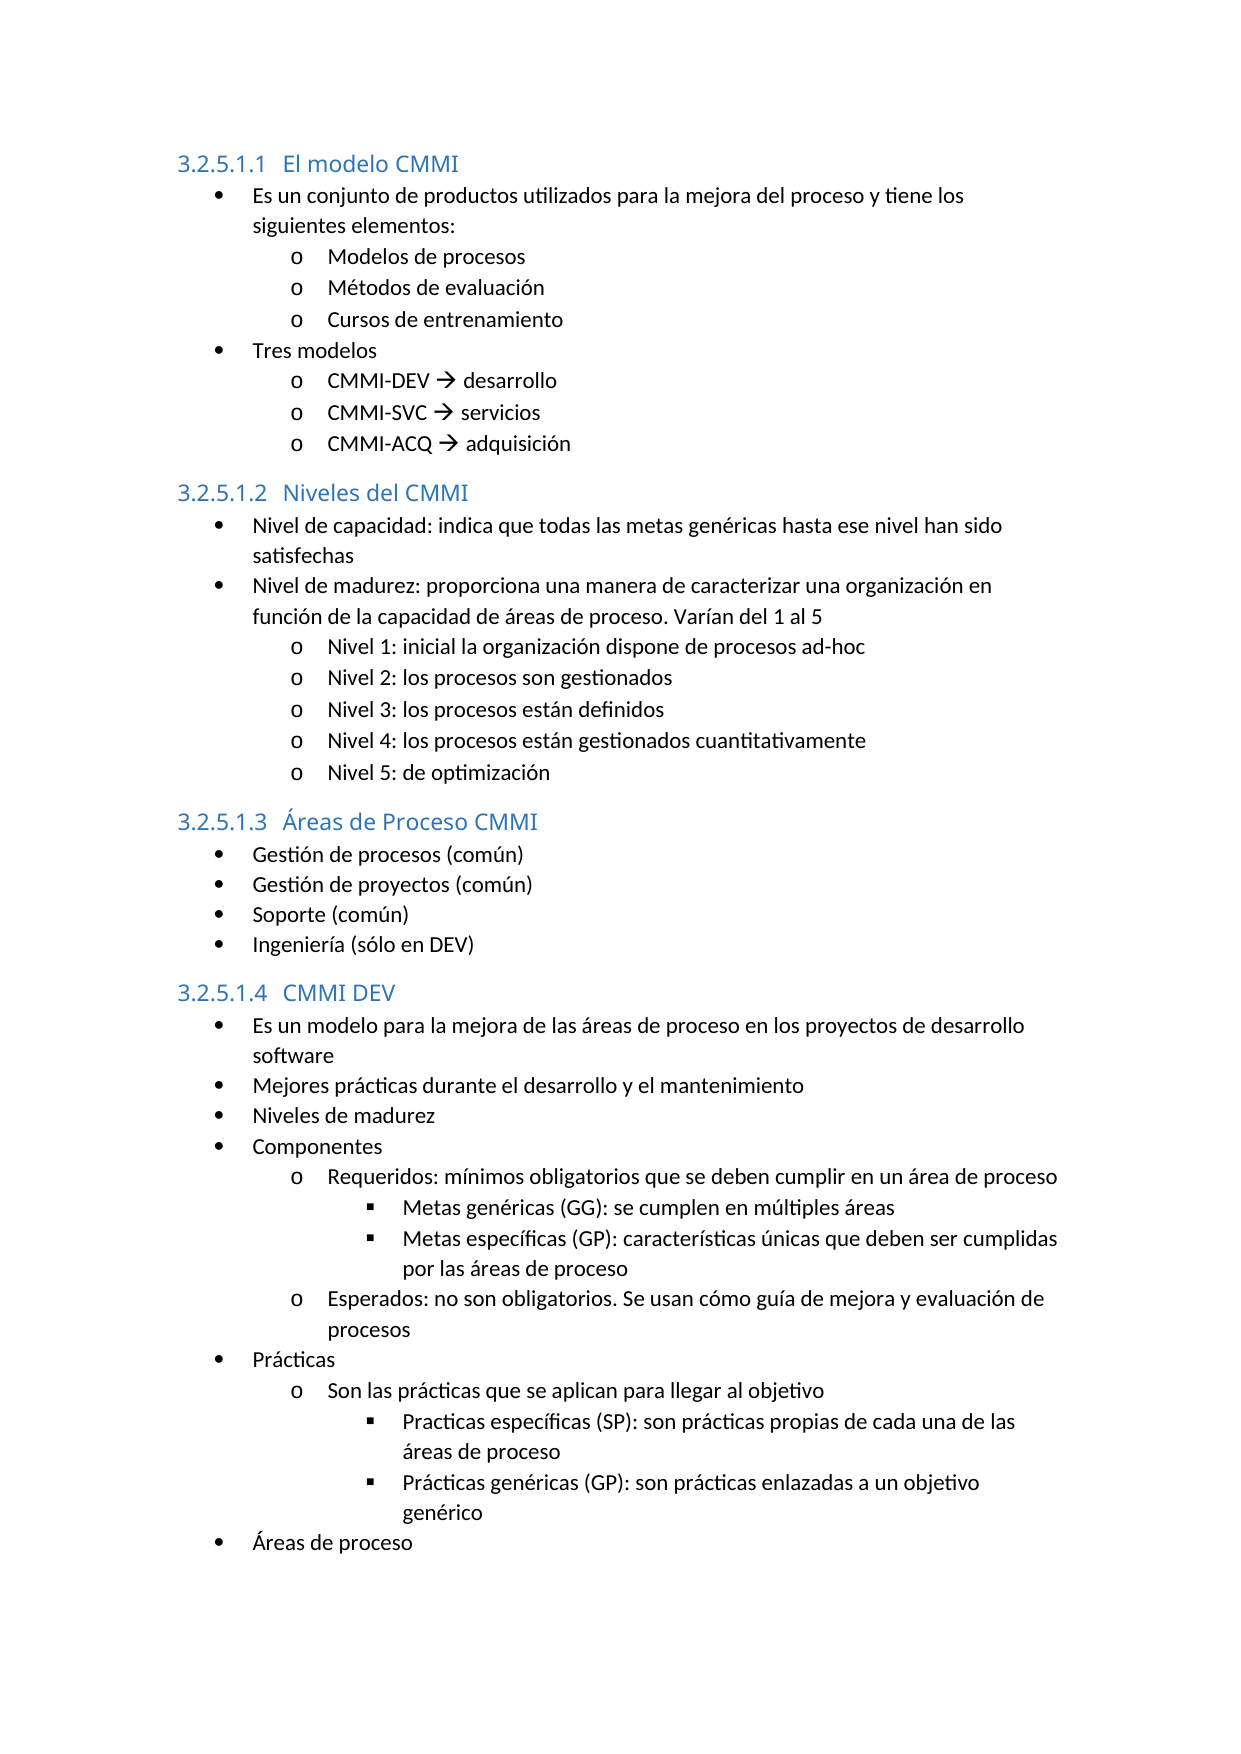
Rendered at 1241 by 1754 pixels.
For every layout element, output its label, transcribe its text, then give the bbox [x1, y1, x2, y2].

list Mejores prácticas durante el desarrollo y el mantenimiento [215, 1071, 1063, 1099]
list CMMI-DEV desarrollo [290, 366, 1063, 396]
subtitle CMMI DEV [177, 977, 1063, 1008]
list Nivel 3: los procesos están definidos [290, 695, 1063, 724]
subtitle Áreas de Proceso CMMI [177, 806, 1063, 837]
list Tres modelos [215, 336, 1063, 364]
list Gestión de proyectos (común) [215, 870, 1063, 898]
list Nivel 4: los procesos están gestionados cuantitativamente [290, 726, 1063, 756]
list Es un conjunto de productos utilizados para la mejora del proceso y tiene los siguientes elementos: [215, 181, 1063, 239]
list Esperados: no son obligatorios. Se usan cómo guía de mejora y evaluación de procesos [290, 1284, 1063, 1343]
list Metas genéricas (GG): se cumplen en múltiples áreas [365, 1193, 1063, 1221]
list Métodos de evaluación [290, 273, 1063, 302]
subtitle Niveles del CMMI [177, 477, 1063, 509]
list Nivel de capacidad: indica que todas las metas genéricas hasta ese nivel han sido satisfechas [215, 511, 1063, 569]
subtitle El modelo CMMI [177, 148, 1063, 179]
list Ingeniería (sólo en DEV) [215, 930, 1063, 958]
list Prácticas [215, 1346, 1063, 1374]
list Nivel 2: los procesos son gestionados [290, 663, 1063, 693]
list Cursos de entrenamiento [290, 305, 1063, 334]
list Nivel 5: de optimización [290, 758, 1063, 787]
list Áreas de proceso [215, 1528, 1063, 1556]
list Nivel de madurez: proporciona una manera de caracterizar una organización en función de la capacidad de áreas de proceso. Varían del 1 al 5 [215, 572, 1063, 630]
list Metas específicas (GP): características únicas que deben ser cumplidas por las áreas de proceso [365, 1224, 1063, 1282]
list Componentes [215, 1132, 1063, 1160]
list Modelos de procesos [290, 242, 1063, 271]
list Prácticas genéricas (GP): son prácticas enlazadas a un objetivo genérico [365, 1468, 1063, 1526]
list Niveles de madurez [215, 1102, 1063, 1129]
list Es un modelo para la mejora de las áreas de proceso en los proyectos de desarrollo software [215, 1011, 1063, 1069]
list CMMI-ACQ adquisición [290, 429, 1063, 458]
list CMMI-SVC servicios [290, 398, 1063, 427]
list Gestión de procesos (común) [215, 840, 1063, 868]
list Son las prácticas que se aplican para llegar al objetivo [290, 1376, 1063, 1405]
list Soporte (común) [215, 900, 1063, 928]
list Nivel 1: inicial la organización dispone de procesos ad-hoc [290, 632, 1063, 661]
list Requeridos: mínimos obligatorios que se deben cumplir en un área de proceso [290, 1162, 1063, 1191]
list Practicas específicas (SP): son prácticas propias de cada una de las áreas de proceso [365, 1407, 1063, 1466]
